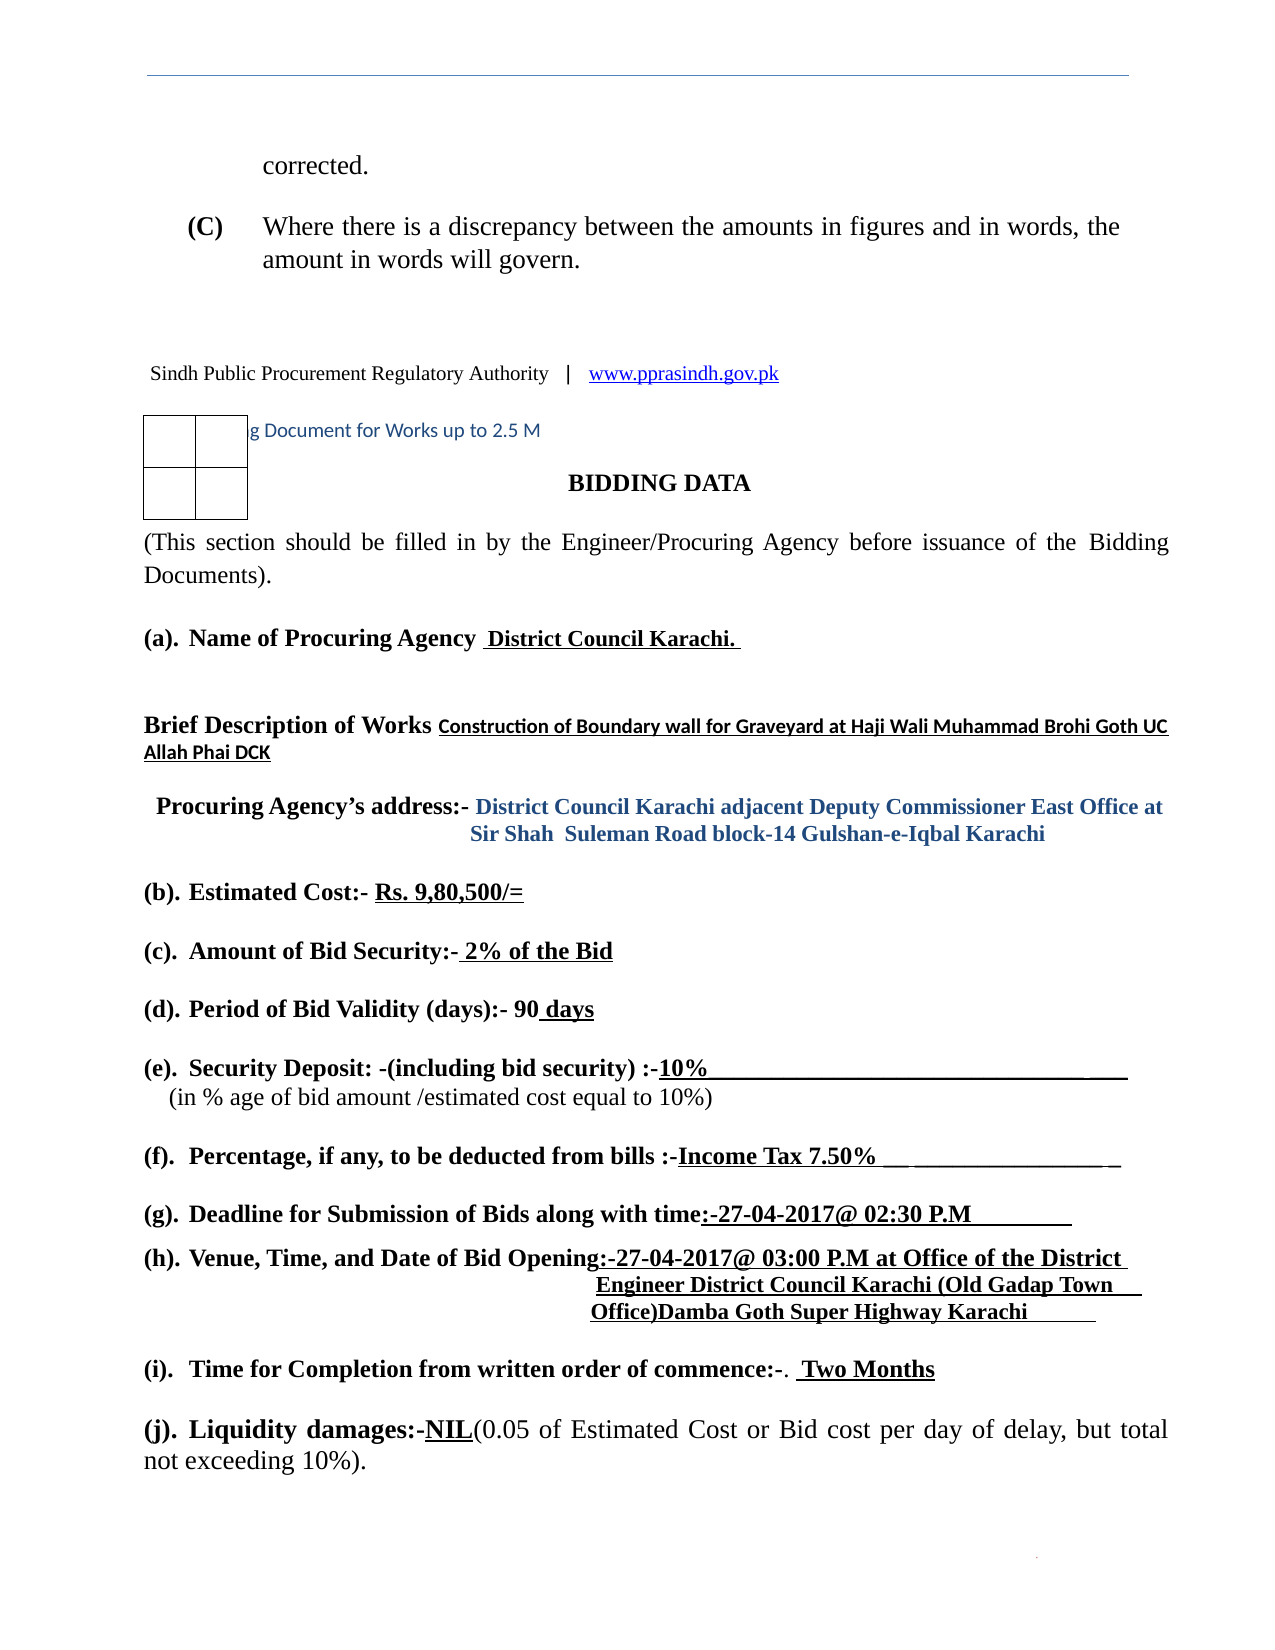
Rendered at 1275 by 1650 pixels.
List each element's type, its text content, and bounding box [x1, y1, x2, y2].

text Sir Shah Suleman Road block-14 Gulshan-e-Iqbal Karachi [150, 820, 1169, 847]
text Procuring Agency’s address:- District Council Karachi adjacent Deputy Commissioner East Office at [150, 793, 1169, 820]
text Engineer District Council Karachi (Old Gadap Town [143, 1271, 1169, 1298]
list Period of Bid Validity (days):- 90 days [143, 994, 1169, 1023]
text Sindh Public Procurement Regulatory Authority | www.pprasindh.gov.pk 3 [150, 349, 1169, 389]
text Brief Description of Works Construction of Boundary wall for Graveyard at Haji Wali Muhammad Brohi Goth UC Allah Phai DCK [143, 710, 1169, 764]
list Estimated Cost:- Rs. 9,80,500/= [143, 877, 1169, 906]
text (C) Where there is a discrepancy between the amounts in figures and in words, the [150, 206, 1169, 243]
text Office)Damba Goth Super Highway Karachi [143, 1298, 1169, 1324]
list Deadline for Submission of Bids along with time:-27-04-2017@ 02:30 P.M [143, 1199, 1169, 1228]
text BIDDING DATA [248, 470, 1169, 497]
list Name of Procuring Agency District Council Karachi. [143, 623, 1169, 651]
text corrected. [150, 150, 1169, 181]
text amount in words will govern. [150, 243, 1169, 274]
list Venue, Time, and Date of Bid Opening:-27-04-2017@ 03:00 P.M at Office of the District [143, 1243, 1169, 1271]
text (This section should be filled in by the Engineer/Procuring Agency before issuance of the Bidding Documents). [143, 527, 1169, 588]
list Liquidity damages:-NIL(0.05 of Estimated Cost or Bid cost per day of delay, but total not exceeding 10%). [143, 1413, 1169, 1475]
list Time for Completion from written order of commence:-. Two Months [143, 1354, 1169, 1383]
list Amount of Bid Security:- 2% of the Bid [143, 936, 1169, 964]
list Percentage, if any, to be deducted from bills :-Income Tax 7.50% __ _______________ _ [143, 1141, 1169, 1169]
list Security Deposit: -(including bid security) :-10%______________________________ ___ (in % age of bid amount /estimated cost equal to 10%) [143, 1053, 1169, 1111]
text Draft Bidding Document for Works up to 2.5 M [248, 416, 1169, 443]
